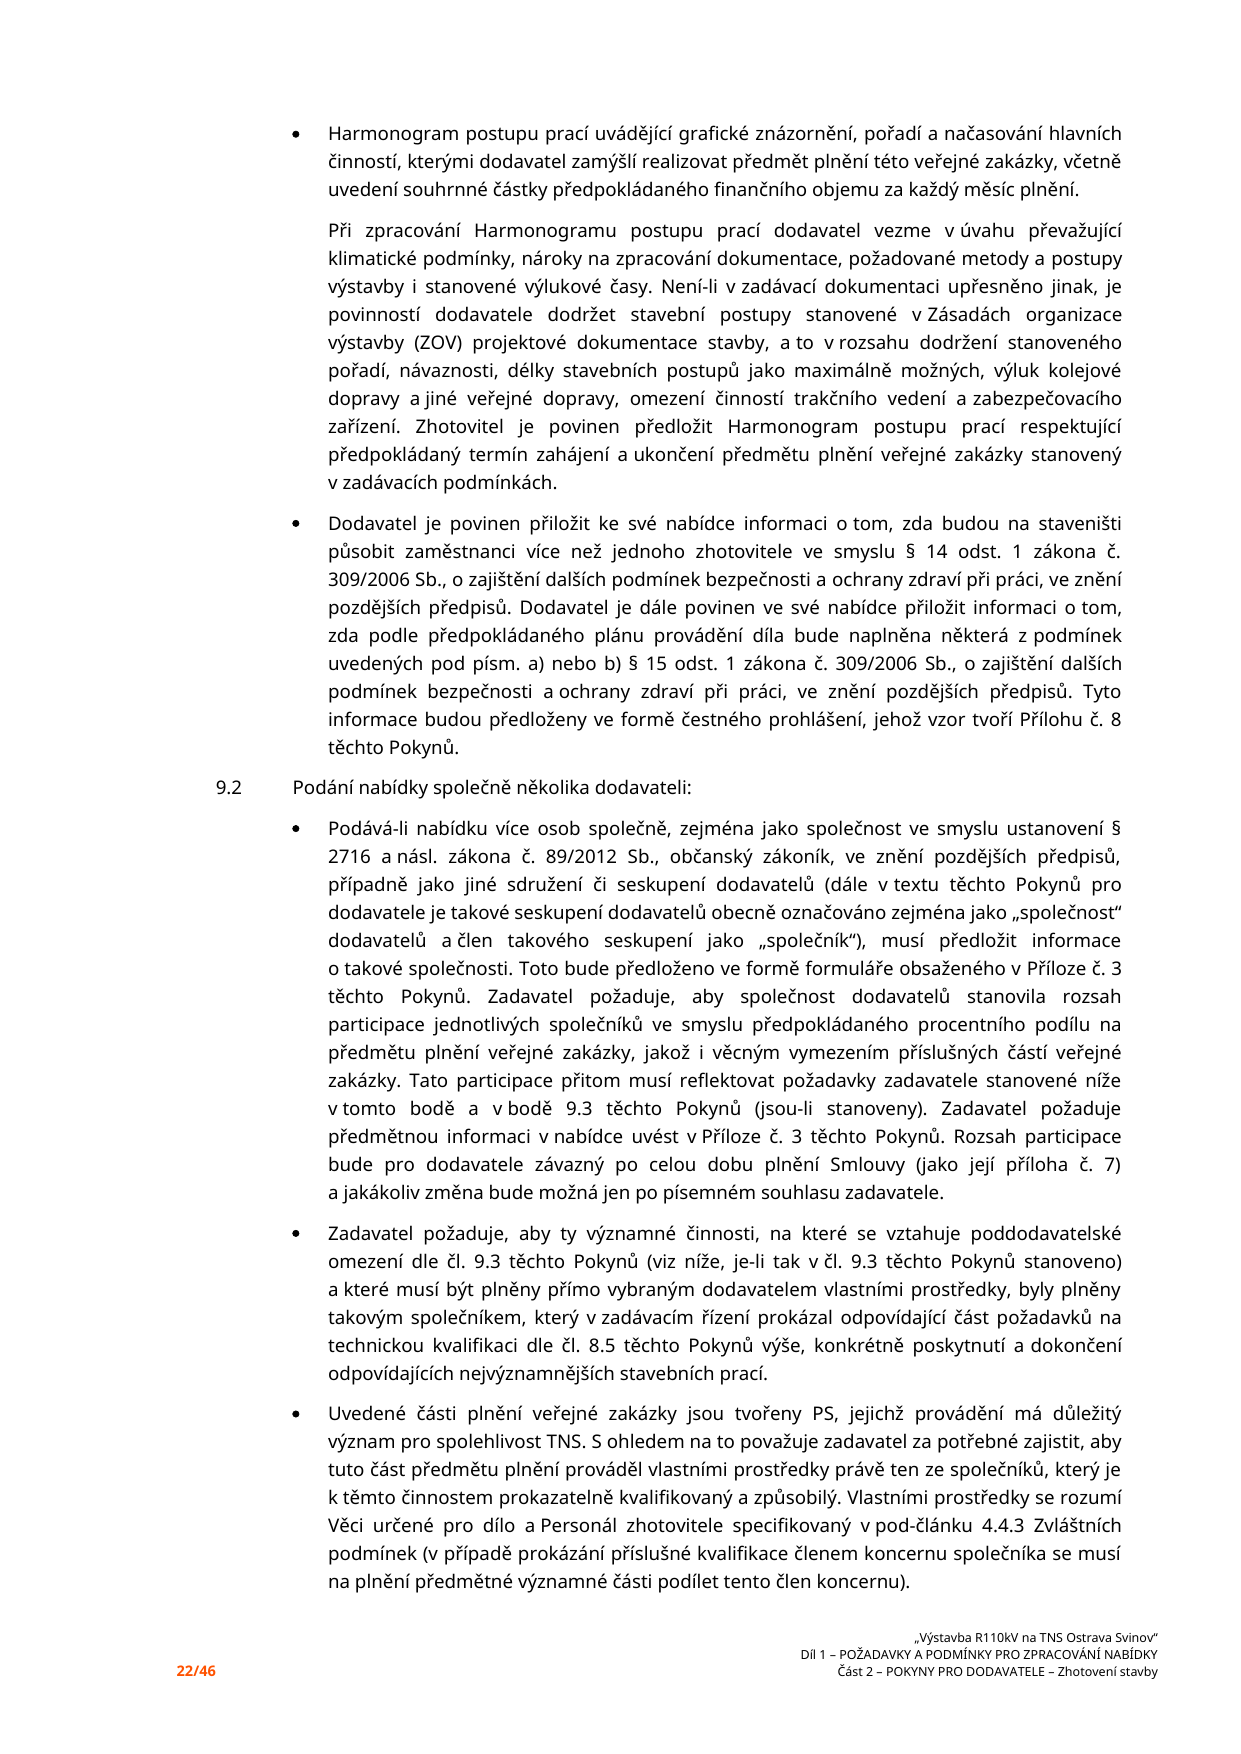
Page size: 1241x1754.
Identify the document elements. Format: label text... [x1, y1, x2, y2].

text Při zpracování Harmonogramu postupu prací dodavatel vezme v úvahu převažující klimatické podmínky, nároky na zpracování dokumentace, požadované metody a postupy výstavby i stanovené výlukové časy. Není-li v zadávací dokumentaci upřesněno jinak, je povinností dodavatele dodržet stavební postupy stanovené v Zásadách organizace výstavby (ZOV) projektové dokumentace stavby, a to v rozsahu dodržení stanoveného pořadí, návaznosti, délky stavebních postupů jako maximálně možných, výluk kolejové dopravy a jiné veřejné dopravy, omezení činností trakčního vedení a zabezpečovacího zařízení. Zhotovitel je povinen předložit Harmonogram postupu prací respektující předpokládaný termín zahájení a ukončení předmětu plnění veřejné zakázky stanovený v zadávacích podmínkách. [328, 217, 1122, 495]
text Harmonogram postupu prací uvádějící grafické znázornění, pořadí a načasování hlavních činností, kterými dodavatel zamýšlí realizovat předmět plnění této veřejné zakázky, včetně uvedení souhrnné částky předpokládaného finančního objemu za každý měsíc plnění. [292, 121, 1122, 202]
text Zadavatel požaduje, aby ty významné činnosti, na které se vztahuje poddodavatelské omezení dle čl. 9.3 těchto Pokynů (viz níže, je-li tak v čl. 9.3 těchto Pokynů stanoveno) a které musí být plněny přímo vybraným dodavatelem vlastními prostředky, byly plněny takovým společníkem, který v zadávacím řízení prokázal odpovídající část požadavků na technickou kvalifikaci dle čl. 8.5 těchto Pokynů výše, konkrétně poskytnutí a dokončení odpovídajících nejvýznamnějších stavebních prací. [292, 1220, 1122, 1386]
text Uvedené části plnění veřejné zakázky jsou tvořeny PS, jejichž provádění má důležitý význam pro spolehlivost TNS. S ohledem na to považuje zadavatel za potřebné zajistit, aby tuto část předmětu plnění prováděl vlastními prostředky právě ten ze společníků, který je k těmto činnostem prokazatelně kvalifikovaný a způsobilý. Vlastními prostředky se rozumí Věci určené pro dílo a Personál zhotovitele specifikovaný v pod-článku 4.4.3 Zvláštních podmínek (v případě prokázání příslušné kvalifikace členem koncernu společníka se musí na plnění předmětné významné části podílet tento člen koncernu). [292, 1401, 1122, 1594]
text Podává-li nabídku více osob společně, zejména jako společnost ve smyslu ustanovení § 2716 a násl. zákona č. 89/2012 Sb., občanský zákoník, ve znění pozdějších předpisů, případně jako jiné sdružení či seskupení dodavatelů (dále v textu těchto Pokynů pro dodavatele je takové seskupení dodavatelů obecně označováno zejména jako „společnost“ dodavatelů a člen takového seskupení jako „společník“), musí předložit informace o takové společnosti. Toto bude předloženo ve formě formuláře obsaženého v Příloze č. 3 těchto Pokynů. Zadavatel požaduje, aby společnost dodavatelů stanovila rozsah participace jednotlivých společníků ve smyslu předpokládaného procentního podílu na předmětu plnění veřejné zakázky, jakož i věcným vymezením příslušných částí veřejné zakázky. Tato participace přitom musí reflektovat požadavky zadavatele stanovené níže v tomto bodě a v bodě 9.3 těchto Pokynů (jsou-li stanoveny). Zadavatel požaduje předmětnou informaci v nabídce uvést v Příloze č. 3 těchto Pokynů. Rozsah participace bude pro dodavatele závazný po celou dobu plnění Smlouvy (jako její příloha č. 7) a jakákoliv změna bude možná jen po písemném souhlasu zadavatele. [292, 815, 1122, 1205]
text Podání nabídky společně několika dodavateli: [216, 774, 1122, 800]
text Dodavatel je povinen přiložit ke své nabídce informaci o tom, zda budou na staveništi působit zaměstnanci více než jednoho zhotovitele ve smyslu § 14 odst. 1 zákona č. 309/2006 Sb., o zajištění dalších podmínek bezpečnosti a ochrany zdraví při práci, ve znění pozdějších předpisů. Dodavatel je dále povinen ve své nabídce přiložit informaci o tom, zda podle předpokládaného plánu provádění díla bude naplněna některá z podmínek uvedených pod písm. a) nebo b) § 15 odst. 1 zákona č. 309/2006 Sb., o zajištění dalších podmínek bezpečnosti a ochrany zdraví při práci, ve znění pozdějších předpisů. Tyto informace budou předloženy ve formě čestného prohlášení, jehož vzor tvoří Přílohu č. 8 těchto Pokynů. [292, 510, 1122, 759]
